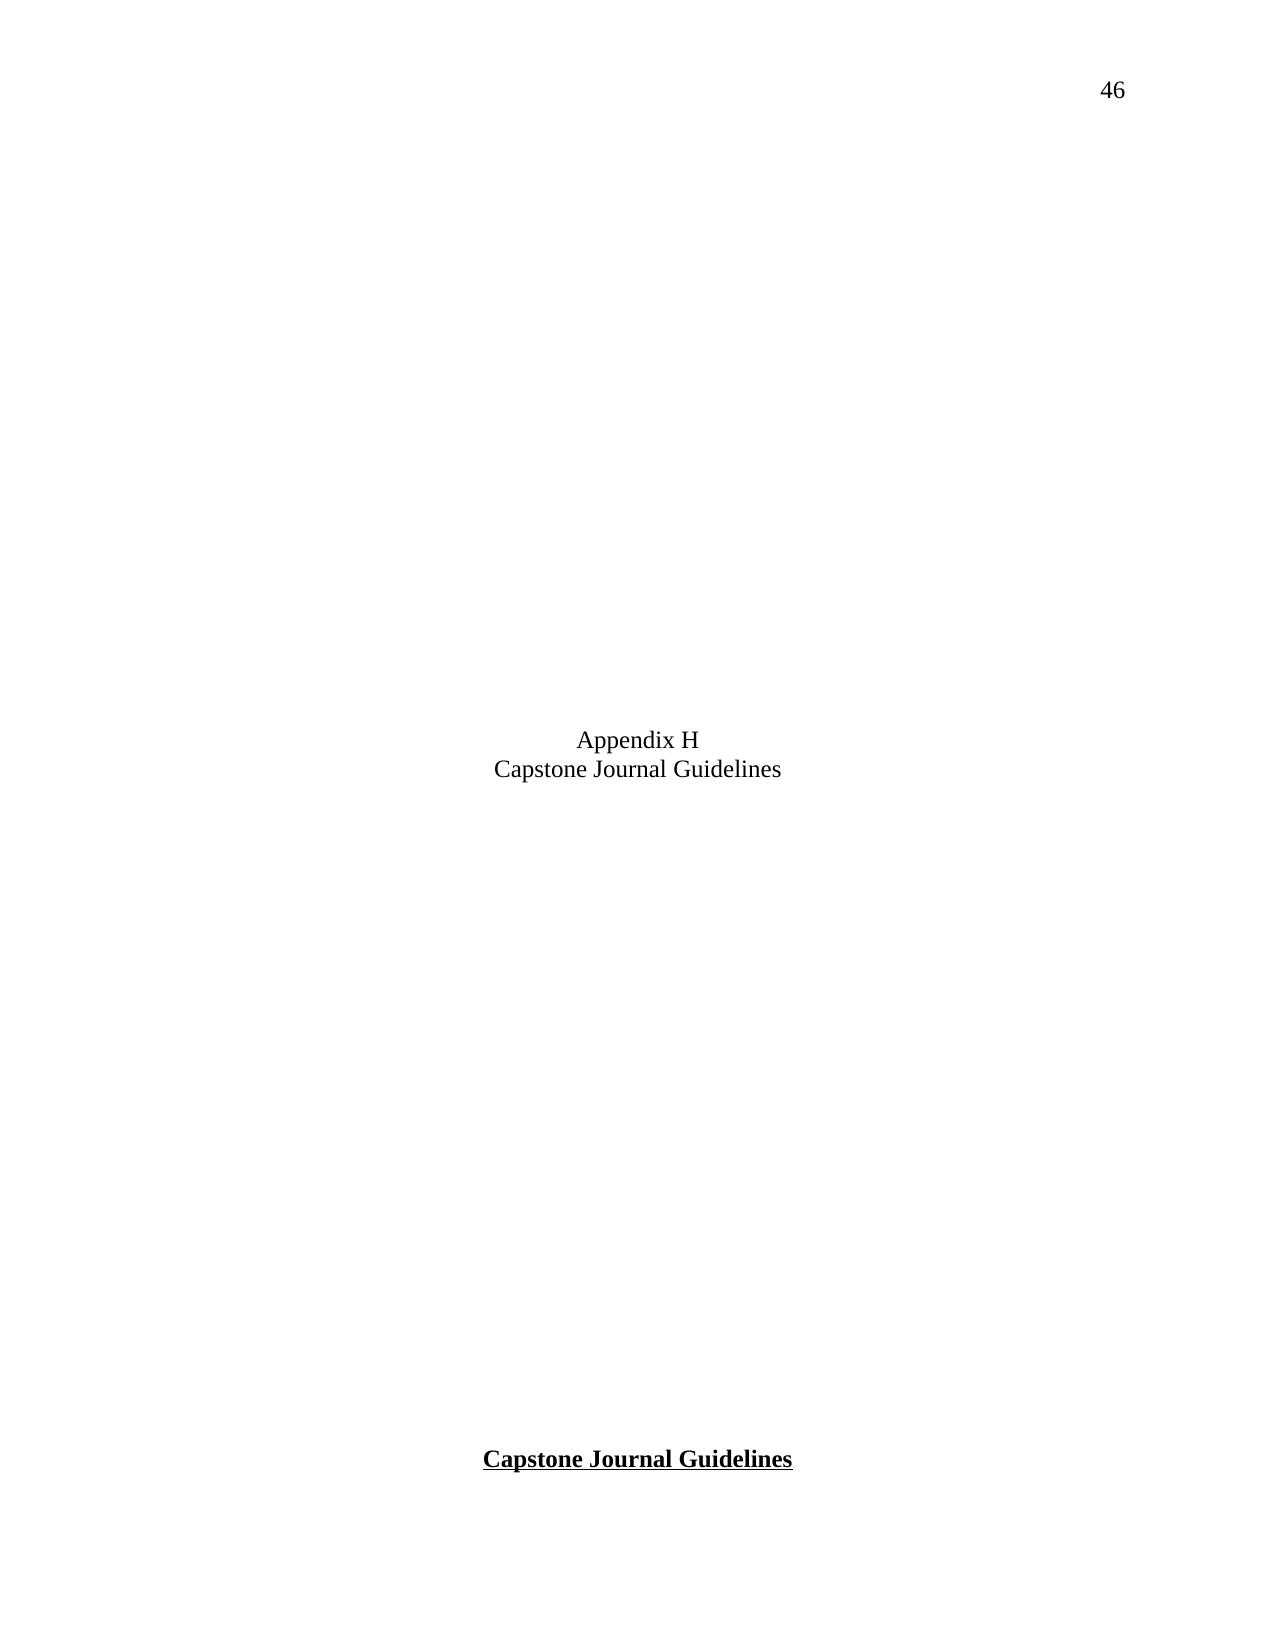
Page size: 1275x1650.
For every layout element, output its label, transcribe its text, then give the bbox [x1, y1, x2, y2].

text Capstone Journal Guidelines [150, 754, 1125, 782]
text Capstone Journal Guidelines [150, 1444, 1125, 1472]
text Appendix H [150, 725, 1125, 754]
